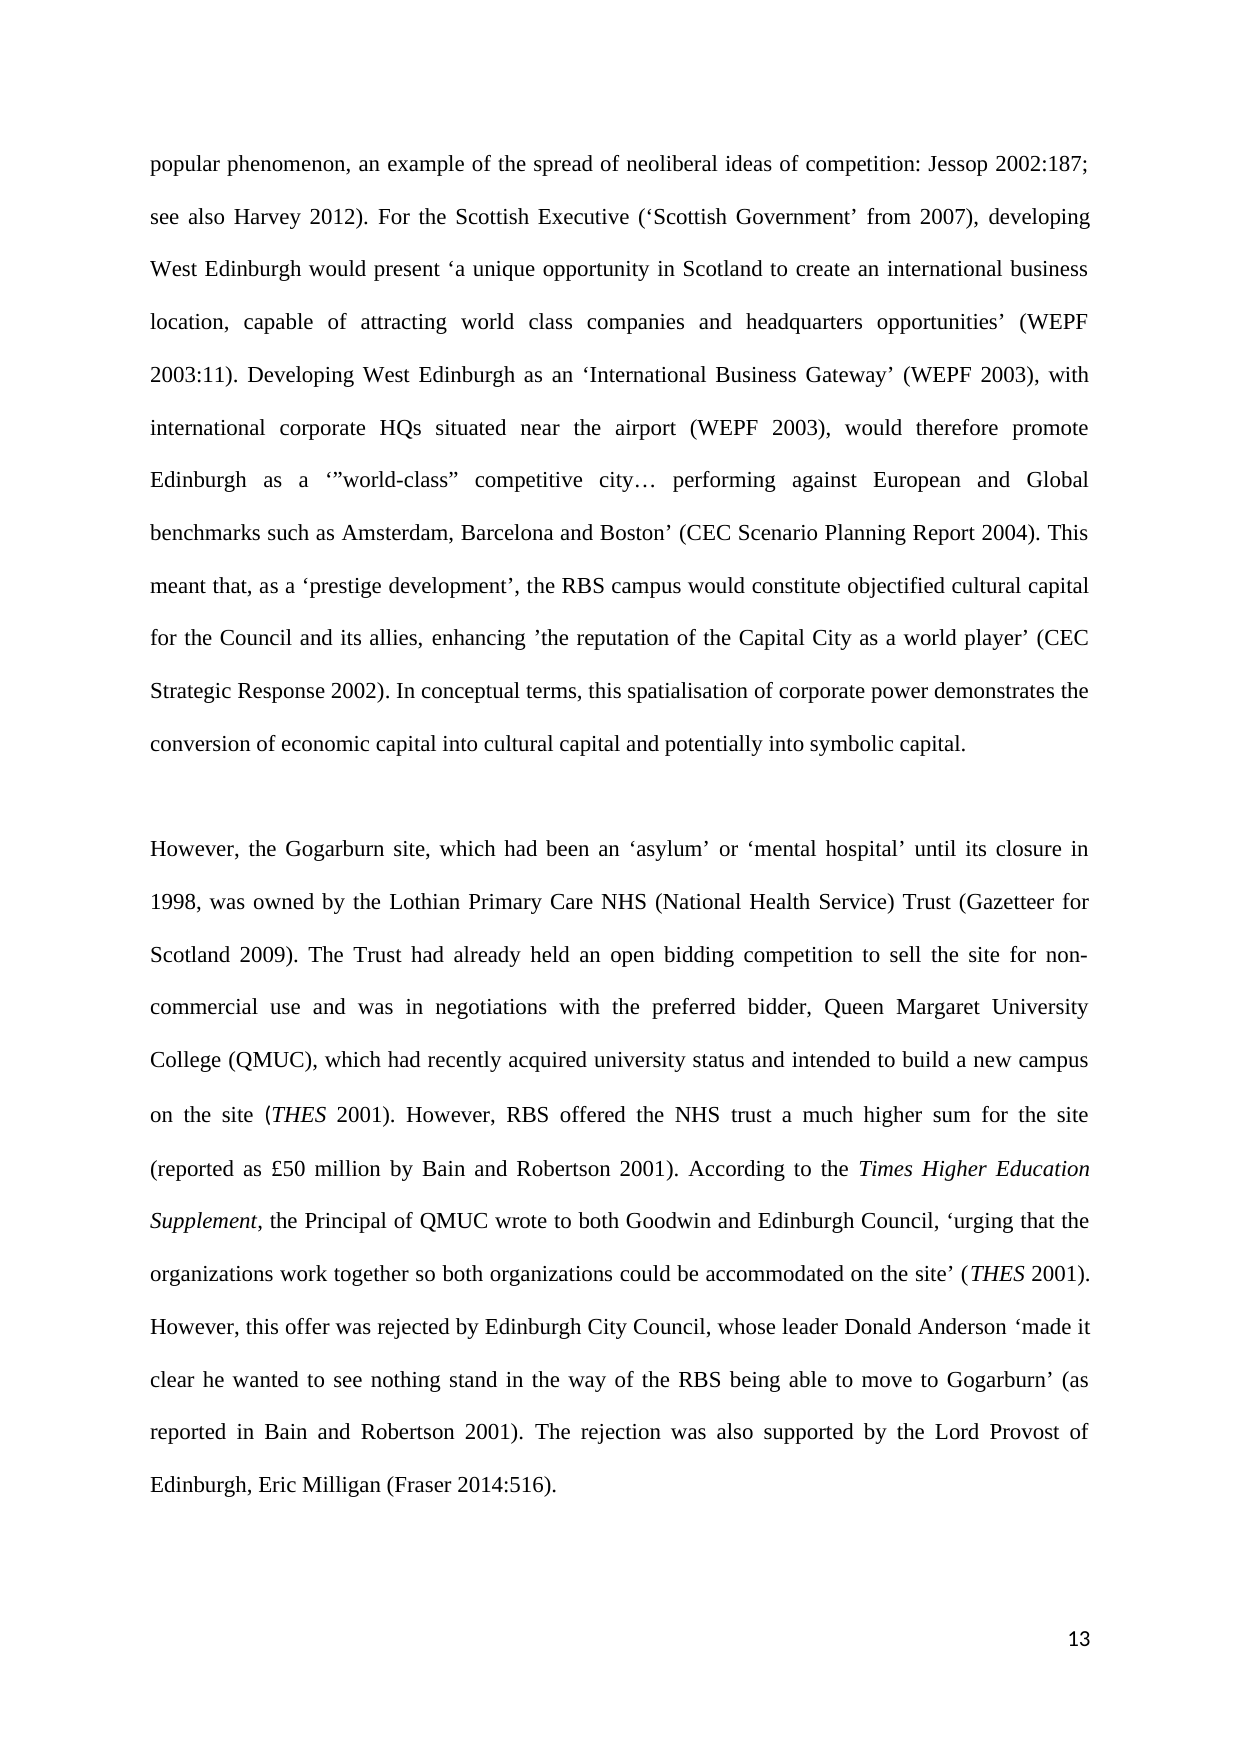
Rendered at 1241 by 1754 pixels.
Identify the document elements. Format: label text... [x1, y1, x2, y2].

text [150, 150, 1090, 756]
text However, the Gogarburn site, which had been an ‘asylum’ or ‘mental hospital’ until its closure in 1998, was owned by the Lothian Primary Care NHS (National Health Service) Trust (Gazetteer for Scotland 2009). The Trust had already held an open bidding competition to sell the site for non-commercial use and was in negotiations with the preferred bidder, Queen Margaret University College (QMUC), which had recently acquired university status and intended to build a new campus on the site (THES 2001). However, RBS offered the NHS trust a much higher sum for the site (reported as £50 million by Bain and Robertson 2001). According to the Times Higher Education Supplement, the Principal of QMUC wrote to both Goodwin and Edinburgh Council, ‘urging that the organizations work together so both organizations could be accommodated on the site’ (THES 2001). However, this offer was rejected by Edinburgh City Council, whose leader Donald Anderson ‘made it clear he wanted to see nothing stand in the way of the RBS being able to move to Gogarburn’ (as reported in Bain and Robertson 2001). The rejection was also supported by the Lord Provost of Edinburgh, Eric Milligan (Fraser 2014:516). [150, 835, 1090, 1497]
